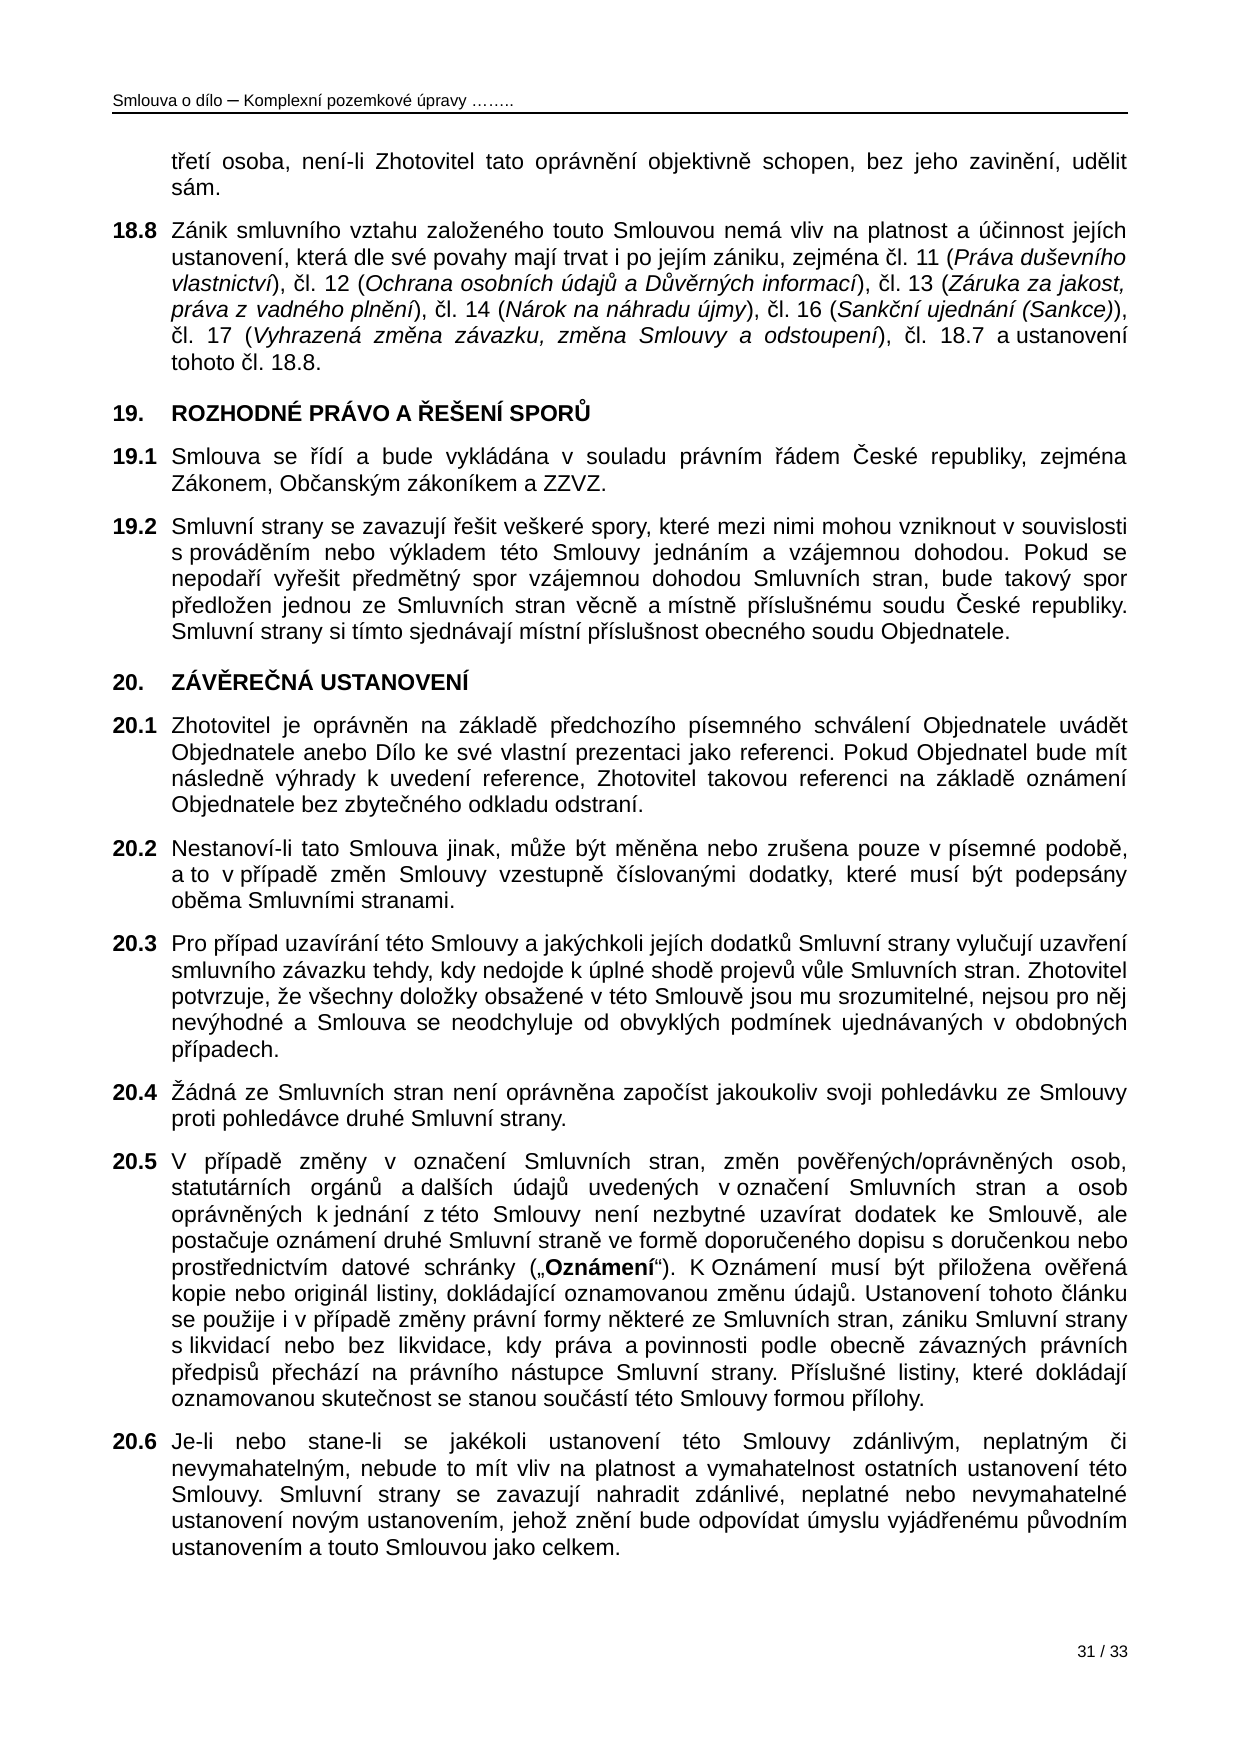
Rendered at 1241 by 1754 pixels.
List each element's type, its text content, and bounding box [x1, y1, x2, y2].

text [112, 148, 1128, 200]
text Rozhodné právo a řešení sporů [112, 400, 1128, 427]
text Závěrečná ustanovení [112, 669, 1128, 696]
text Zánik smluvního vztahu založeného touto Smlouvou nemá vliv na platnost a účinnost jejích ustanovení, která dle své povahy mají trvat i po jejím zániku, zejména čl. 11 (Práva duševního vlastnictví), čl. 12 (Ochrana osobních údajů a Důvěrných informací), čl. 13 (Záruka za jakost, práva z vadného plnění), čl. 14 (Nárok na náhradu újmy), čl. 16 (Sankční ujednání (Sankce)), čl. 17 (Vyhrazená změna závazku, změna Smlouvy a odstoupení), čl. 18.7 a ustanovení tohoto čl. 18.8. [112, 217, 1128, 375]
text Smluvní strany se zavazují řešit veškeré spory, které mezi nimi mohou vzniknout v souvislosti s prováděním nebo výkladem této Smlouvy jednáním a vzájemnou dohodou. Pokud se nepodaří vyřešit předmětný spor vzájemnou dohodou Smluvních stran, bude takový spor předložen jednou ze Smluvních stran věcně a místně příslušnému soudu České republiky. Smluvní strany si tímto sjednávají místní příslušnost obecného soudu Objednatele. [112, 513, 1128, 644]
text Zhotovitel je oprávněn na základě předchozího písemného schválení Objednatele uvádět Objednatele anebo Dílo ke své vlastní prezentaci jako referenci. Pokud Objednatel bude mít následně výhrady k uvedení reference, Zhotovitel takovou referenci na základě oznámení Objednatele bez zbytečného odkladu odstraní. [112, 712, 1128, 818]
text Žádná ze Smluvních stran není oprávněna započíst jakoukoliv svoji pohledávku ze Smlouvy proti pohledávce druhé Smluvní strany. [112, 1079, 1128, 1131]
text Nestanoví-li tato Smlouva jinak, může být měněna nebo zrušena pouze v písemné podobě, a to v případě změn Smlouvy vzestupně číslovanými dodatky, které musí být podepsány oběma Smluvními stranami. [112, 834, 1128, 913]
text Je-li nebo stane-li se jakékoli ustanovení této Smlouvy zdánlivým, neplatným či nevymahatelným, nebude to mít vliv na platnost a vymahatelnost ostatních ustanovení této Smlouvy. Smluvní strany se zavazují nahradit zdánlivé, neplatné nebo nevymahatelné ustanovení novým ustanovením, jehož znění bude odpovídat úmyslu vyjádřenému původním ustanovením a touto Smlouvou jako celkem. [112, 1428, 1128, 1560]
text Pro případ uzavírání této Smlouvy a jakýchkoli jejích dodatků Smluvní strany vylučují uzavření smluvního závazku tehdy, kdy nedojde k úplné shodě projevů vůle Smluvních stran. Zhotovitel potvrzuje, že všechny doložky obsažené v této Smlouvě jsou mu srozumitelné, nejsou pro něj nevýhodné a Smlouva se neodchyluje od obvyklých podmínek ujednávaných v obdobných případech. [112, 930, 1128, 1062]
text V případě změny v označení Smluvních stran, změn pověřených/oprávněných osob, statutárních orgánů a dalších údajů uvedených v označení Smluvních stran a osob oprávněných k jednání z této Smlouvy není nezbytné uzavírat dodatek ke Smlouvě, ale postačuje oznámení druhé Smluvní straně ve formě doporučeného dopisu s doručenkou nebo prostřednictvím datové schránky („Oznámení“). K Oznámení musí být přiložena ověřená kopie nebo originál listiny, dokládající oznamovanou změnu údajů. Ustanovení tohoto článku se použije i v případě změny právní formy některé ze Smluvních stran, zániku Smluvní strany s likvidací nebo bez likvidace, kdy práva a povinnosti podle obecně závazných právních předpisů přechází na právního nástupce Smluvní strany. Příslušné listiny, které dokládají oznamovanou skutečnost se stanou součástí této Smlouvy formou přílohy. [112, 1148, 1128, 1412]
text Smlouva se řídí a bude vykládána v souladu právním řádem České republiky, zejména Zákonem, Občanským zákoníkem a ZZVZ. [112, 443, 1128, 496]
